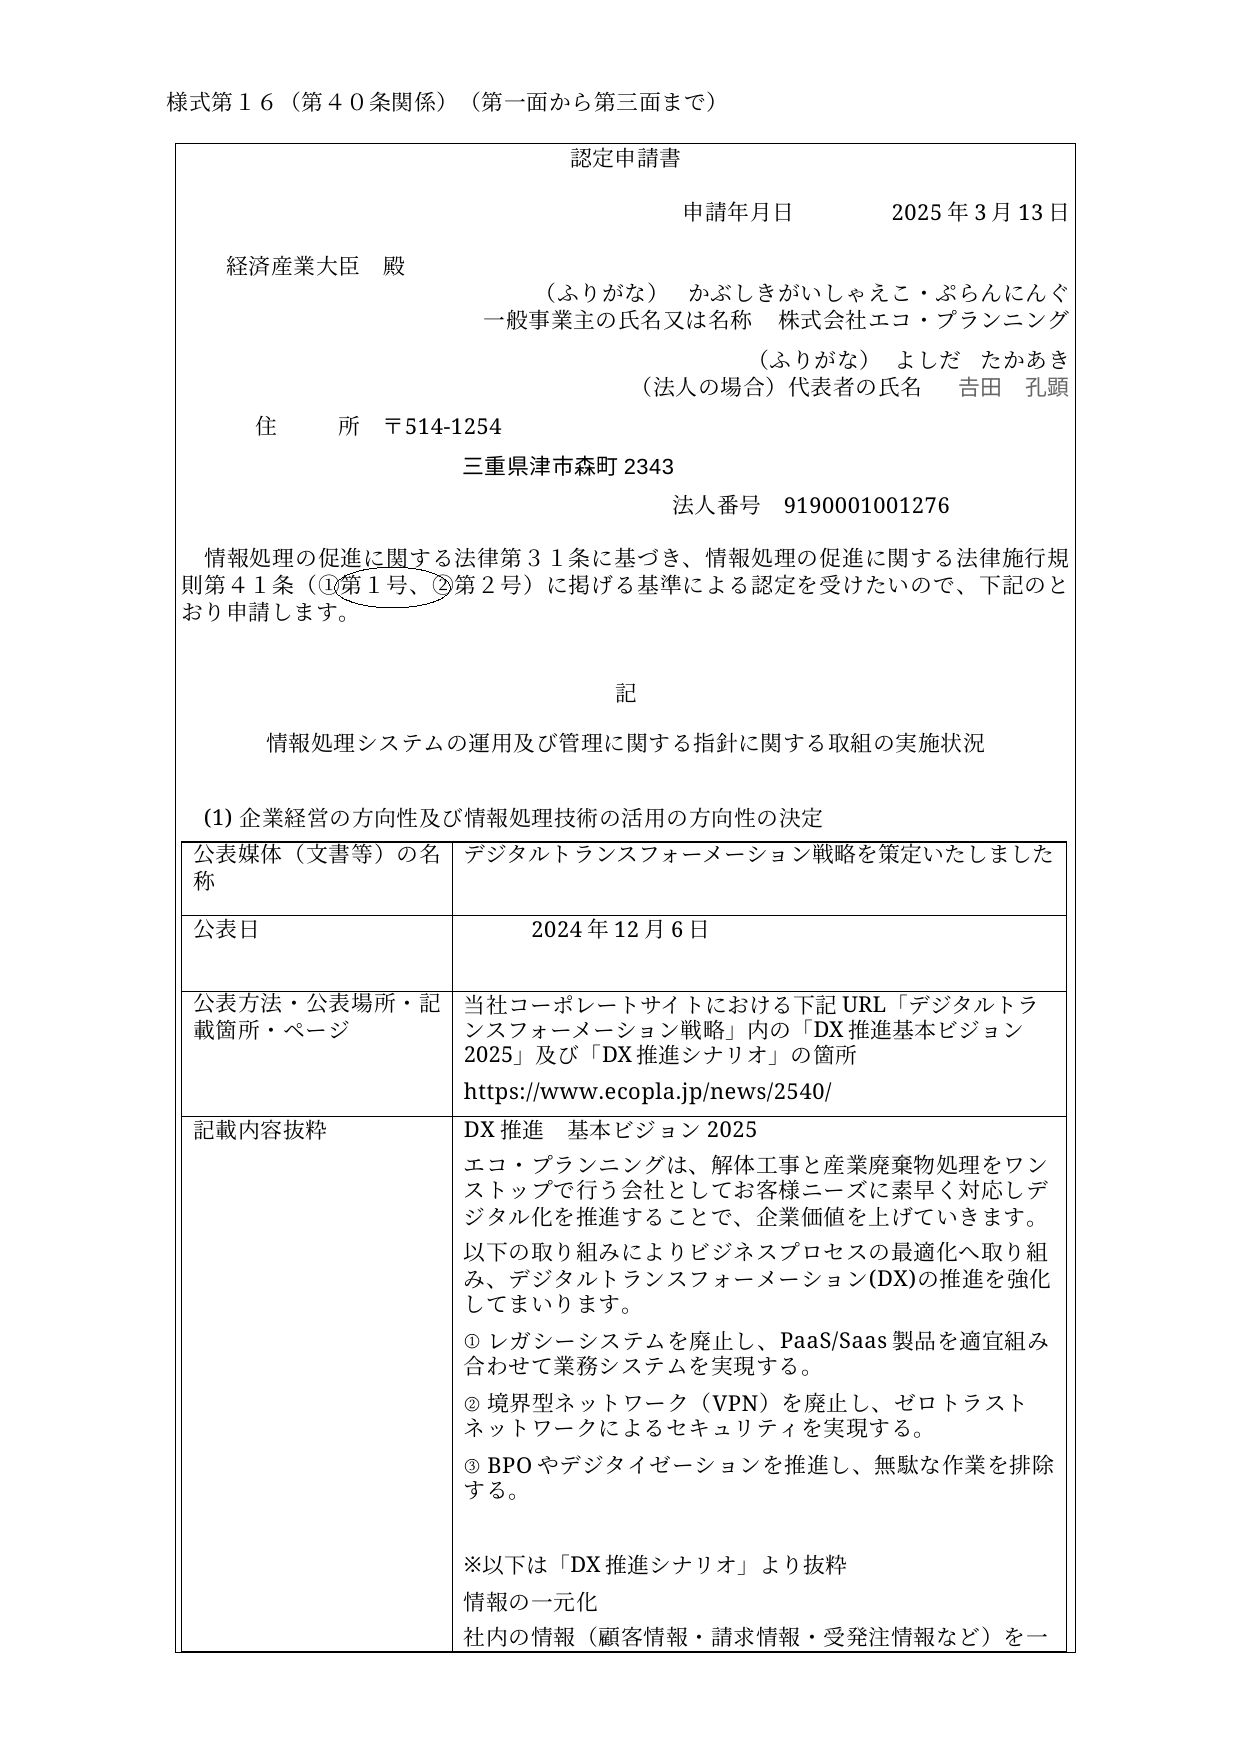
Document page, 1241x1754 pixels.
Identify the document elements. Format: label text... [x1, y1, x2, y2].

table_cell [176, 680, 1075, 1652]
text 様式第１６（第４０条関係）（第一面から第三面まで） [167, 89, 1070, 116]
table_header 認定申請書 申請年月日 2025年3月13日 経済産業大臣 殿 （ふりがな） かぶしきがいしゃえこ・ぷらんにんぐ 一般事業主の氏名又は名称 株式会社エコ・プランニング （ふりがな） よしだ たかあき （法人の場合）代表者の氏名 𠮷田 孔顕 住所 〒514-1254 三重県津市森町2343 法人番号 9190001001276 情報処理の促進に関する法律第３１条に基づき、情報処理の促進に関する法律施行規則第４１条（①第１号、②第２号）に掲げる基準による認定を受けたいので、下記のとおり申請します。 [176, 144, 1075, 680]
